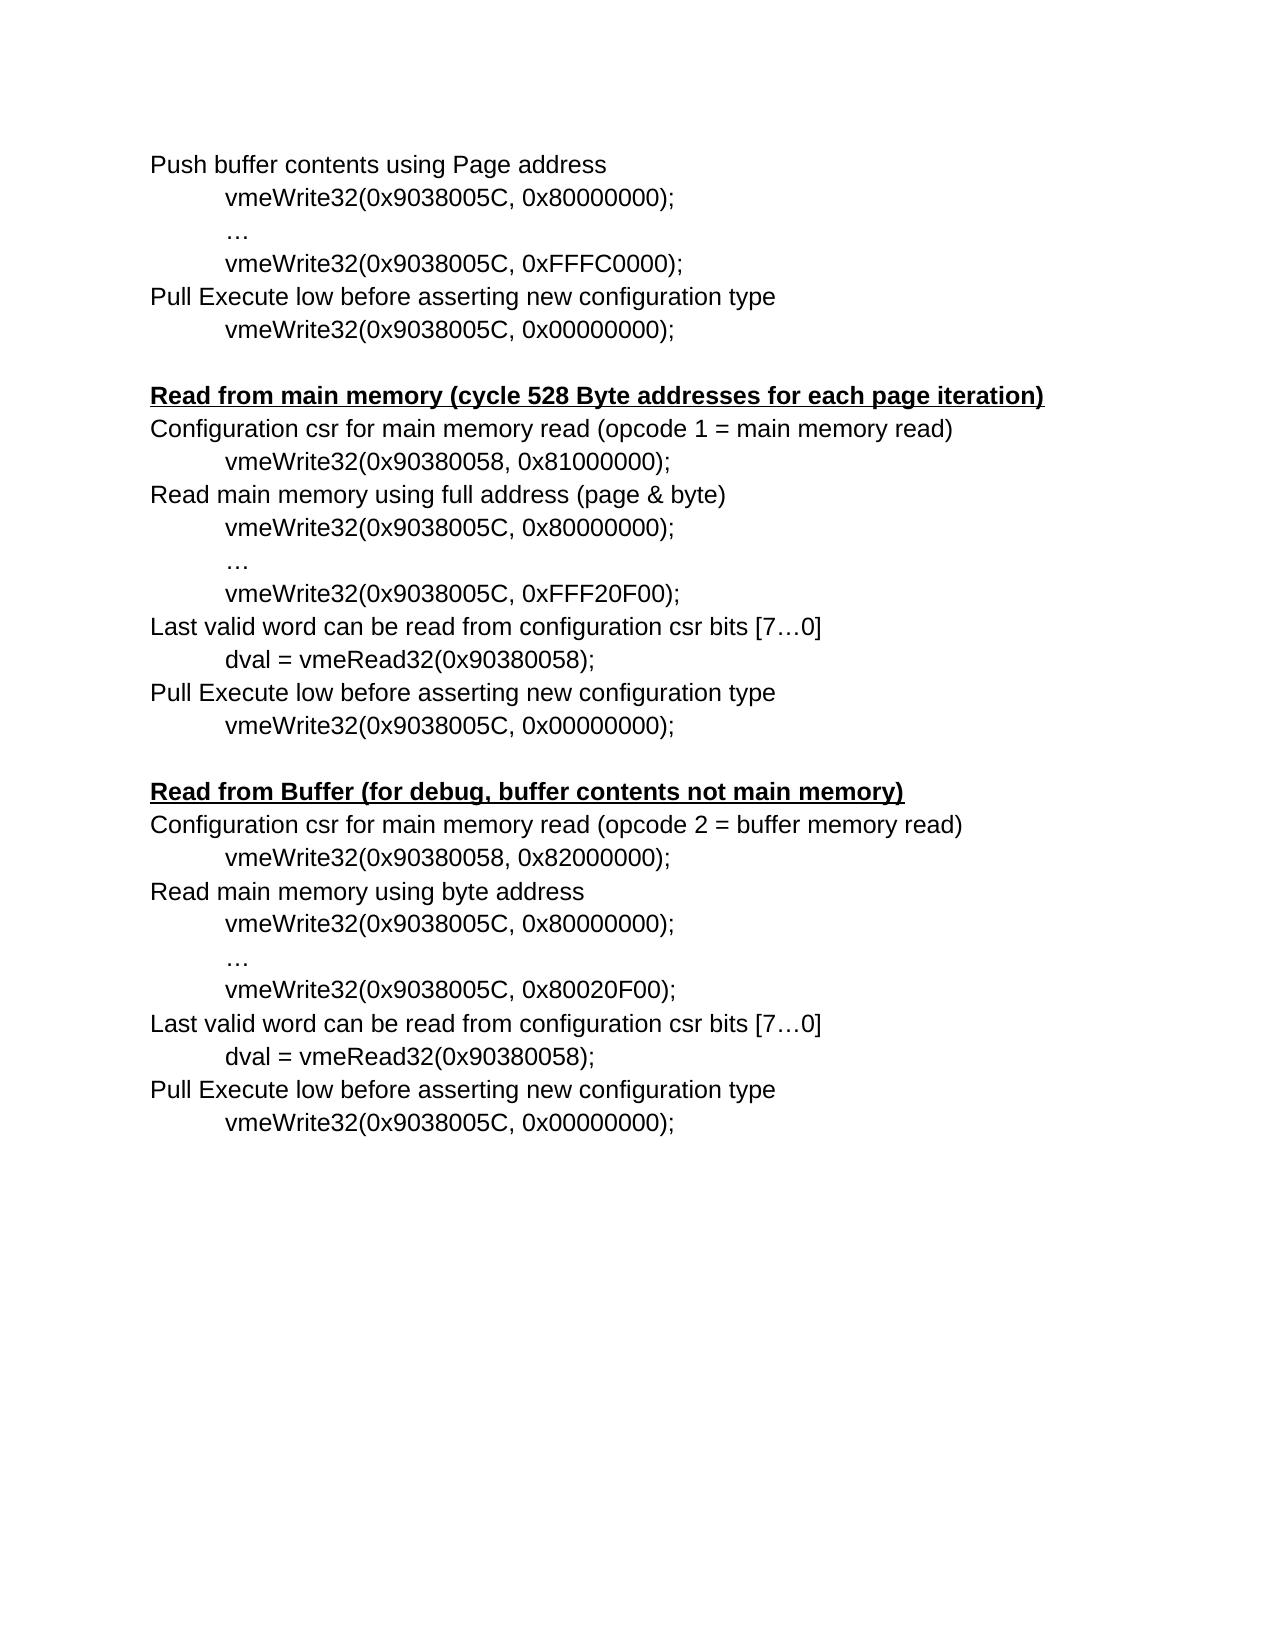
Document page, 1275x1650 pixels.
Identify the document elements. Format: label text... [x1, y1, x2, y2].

text … vmeWrite32(0x9038005C, 0x80020F00); [150, 942, 1125, 1004]
text Configuration csr for main memory read (opcode 2 = buffer memory read) [150, 810, 1125, 839]
text vmeWrite32(0x9038005C, 0x00000000); [150, 1108, 1125, 1136]
text vmeWrite32(0x9038005C, 0x00000000); [150, 315, 1125, 344]
text … [150, 216, 1125, 245]
text dval = vmeRead32(0x90380058); [150, 645, 1125, 674]
text Last valid word can be read from configuration csr bits [7…0] [150, 1008, 1125, 1037]
text Read from Buffer (for debug, buffer contents not main memory) [150, 777, 1125, 806]
text Pull Execute low before asserting new configuration type [150, 282, 1125, 311]
text Last valid word can be read from configuration csr bits [7…0] [150, 612, 1125, 641]
text vmeWrite32(0x9038005C, 0xFFF20F00); [150, 579, 1125, 608]
text vmeWrite32(0x9038005C, 0x80000000); [150, 513, 1125, 542]
text vmeWrite32(0x90380058, 0x81000000); [150, 447, 1125, 476]
text Read main memory using full address (page & byte) [150, 480, 1125, 509]
text Read from main memory (cycle 528 Byte addresses for each page iteration) [150, 381, 1125, 410]
text vmeWrite32(0x9038005C, 0x80000000); [150, 183, 1125, 212]
text vmeWrite32(0x90380058, 0x82000000); [150, 843, 1125, 872]
text dval = vmeRead32(0x90380058); [150, 1042, 1125, 1070]
text vmeWrite32(0x9038005C, 0xFFFC0000); [150, 249, 1125, 278]
text Configuration csr for main memory read (opcode 1 = main memory read) [150, 414, 1125, 443]
text Pull Execute low before asserting new configuration type [150, 1074, 1125, 1103]
text vmeWrite32(0x9038005C, 0x00000000); [150, 711, 1125, 740]
text Read main memory using byte address [150, 876, 1125, 905]
text Pull Execute low before asserting new configuration type [150, 678, 1125, 707]
text … [150, 546, 1125, 575]
text Push buffer contents using Page address [150, 150, 1125, 179]
text vmeWrite32(0x9038005C, 0x80000000); [150, 909, 1125, 938]
